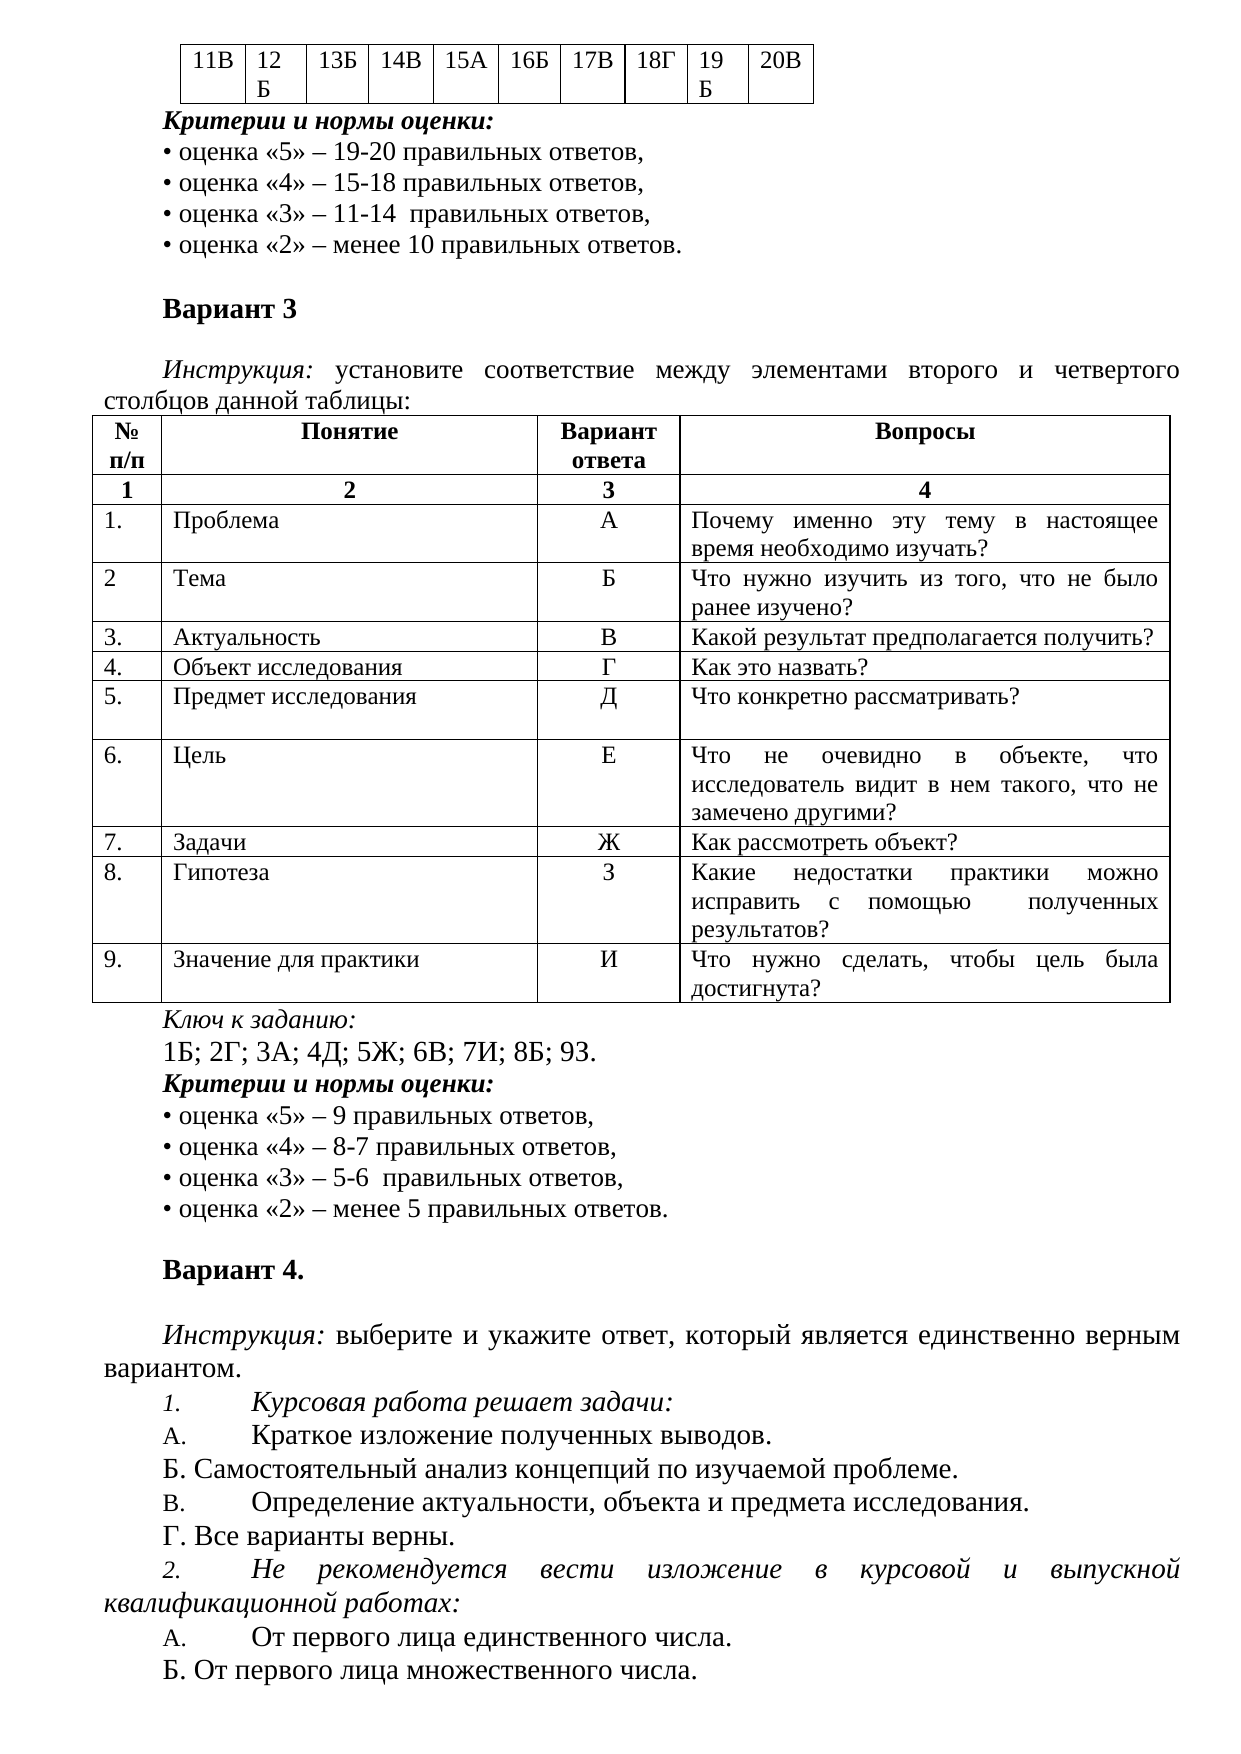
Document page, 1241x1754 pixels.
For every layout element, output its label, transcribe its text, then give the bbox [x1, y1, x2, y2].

text • оценка «3» – 5-6 правильных ответов, [103, 1161, 1181, 1192]
table_cell Задачи [162, 827, 537, 856]
text • оценка «4» – 8-7 правильных ответов, [103, 1130, 1181, 1161]
table_cell А [538, 505, 679, 562]
text • оценка «2» – менее 10 правильных ответов. [103, 228, 1181, 260]
table_cell Проблема [162, 505, 537, 562]
text Ключ к заданию: [103, 1003, 1181, 1034]
table_header № п/п [93, 416, 161, 474]
table_cell Б [538, 563, 679, 621]
table_cell 16Б [499, 45, 560, 103]
table_cell 8. [93, 857, 161, 943]
text • оценка «4» – 15-18 правильных ответов, [103, 166, 1181, 197]
table_cell Какой результат предполагается получить? [681, 622, 1169, 651]
list Не рекомендуется вести изложение в курсовой и выпускной квалификационной работах: [103, 1552, 1181, 1619]
table_cell 6. [93, 740, 161, 826]
table_cell 1 [93, 475, 161, 504]
table_cell 2 [93, 563, 161, 621]
text Критерии и нормы оценки: [103, 1068, 1181, 1099]
table_cell Предмет исследования [162, 681, 537, 739]
table_cell 12Б [246, 45, 306, 103]
text • оценка «5» – 19-20 правильных ответов, [103, 135, 1181, 166]
table_cell 1. [93, 505, 161, 562]
list Курсовая работа решает задачи: [103, 1384, 1181, 1417]
table_cell Объект исследования [162, 652, 537, 680]
table_cell В [538, 622, 679, 651]
table_cell 19Б [688, 45, 748, 103]
table_cell 20В [749, 45, 813, 103]
text Б. От первого лица множественного числа. [103, 1652, 1181, 1686]
table_header Понятие [162, 416, 537, 474]
table_cell Как это назвать? [681, 652, 1169, 680]
table_cell 2 [162, 475, 537, 504]
table_cell Гипотеза [162, 857, 537, 943]
table_cell 3 [538, 475, 679, 504]
table_cell 4. [93, 652, 161, 680]
text 1Б; 2Г; 3А; 4Д; 5Ж; 6В; 7И; 8Б; 9З. [103, 1034, 1181, 1068]
table_cell Как рассмотреть объект? [681, 827, 1169, 856]
table_cell 18Г [626, 45, 687, 103]
text Вариант 4. [103, 1252, 1181, 1286]
table_cell 5. [93, 681, 161, 739]
table_cell Какие недостатки практики можно исправить с помощью полученных результатов? [681, 857, 1169, 943]
table_cell 13Б [307, 45, 368, 103]
text Б. Самостоятельный анализ концепций по изучаемой проблеме. [103, 1451, 1181, 1484]
text • оценка «2» – менее 5 правильных ответов. [103, 1192, 1181, 1223]
table_cell Значение для практики [162, 944, 537, 1002]
table_cell Что конкретно рассматривать? [681, 681, 1169, 739]
text Вариант 3 [103, 291, 1181, 324]
table_cell 3. [93, 622, 161, 651]
text Инструкция: выберите и укажите ответ, который является единственно верным вариантом. [103, 1317, 1181, 1384]
table_cell 7. [93, 827, 161, 856]
table_cell 17В [561, 45, 624, 103]
text • оценка «3» – 11-14 правильных ответов, [103, 197, 1181, 228]
list Определение актуальности, объекта и предмета исследования. [103, 1484, 1181, 1518]
table_cell Что не очевидно в объекте, что исследователь видит в нем такого, что не замечено другими? [681, 740, 1169, 826]
table_cell 14В [369, 45, 433, 103]
table_cell 4 [681, 475, 1169, 504]
text • оценка «5» – 9 правильных ответов, [103, 1099, 1181, 1130]
table_cell Почему именно эту тему в настоящее время необходимо изучать? [681, 505, 1169, 562]
table_header Вопросы [681, 416, 1169, 474]
list От первого лица единственного числа. [103, 1619, 1181, 1652]
table_cell Д [538, 681, 679, 739]
table_cell Что нужно изучить из того, что не было ранее изучено? [681, 563, 1169, 621]
table_cell Актуальность [162, 622, 537, 651]
text Критерии и нормы оценки: [103, 104, 1181, 135]
table_cell Г [538, 652, 679, 680]
text Г. Все варианты верны. [103, 1518, 1181, 1552]
table_cell Е [538, 740, 679, 826]
table_cell З [538, 857, 679, 943]
table_cell Что нужно сделать, чтобы цель была достигнута? [681, 944, 1169, 1002]
table_cell Тема [162, 563, 537, 621]
table_cell 9. [93, 944, 161, 1002]
table_cell И [538, 944, 679, 1002]
text Инструкция: установите соответствие между элементами второго и четвертого столбцов данной таблицы: [103, 353, 1181, 415]
list Краткое изложение полученных выводов. [103, 1417, 1181, 1451]
table_cell 15А [434, 45, 498, 103]
table_cell 11В [181, 45, 245, 103]
table_cell Ж [538, 827, 679, 856]
table_header Вариант ответа [538, 416, 679, 474]
table_cell Цель [162, 740, 537, 826]
